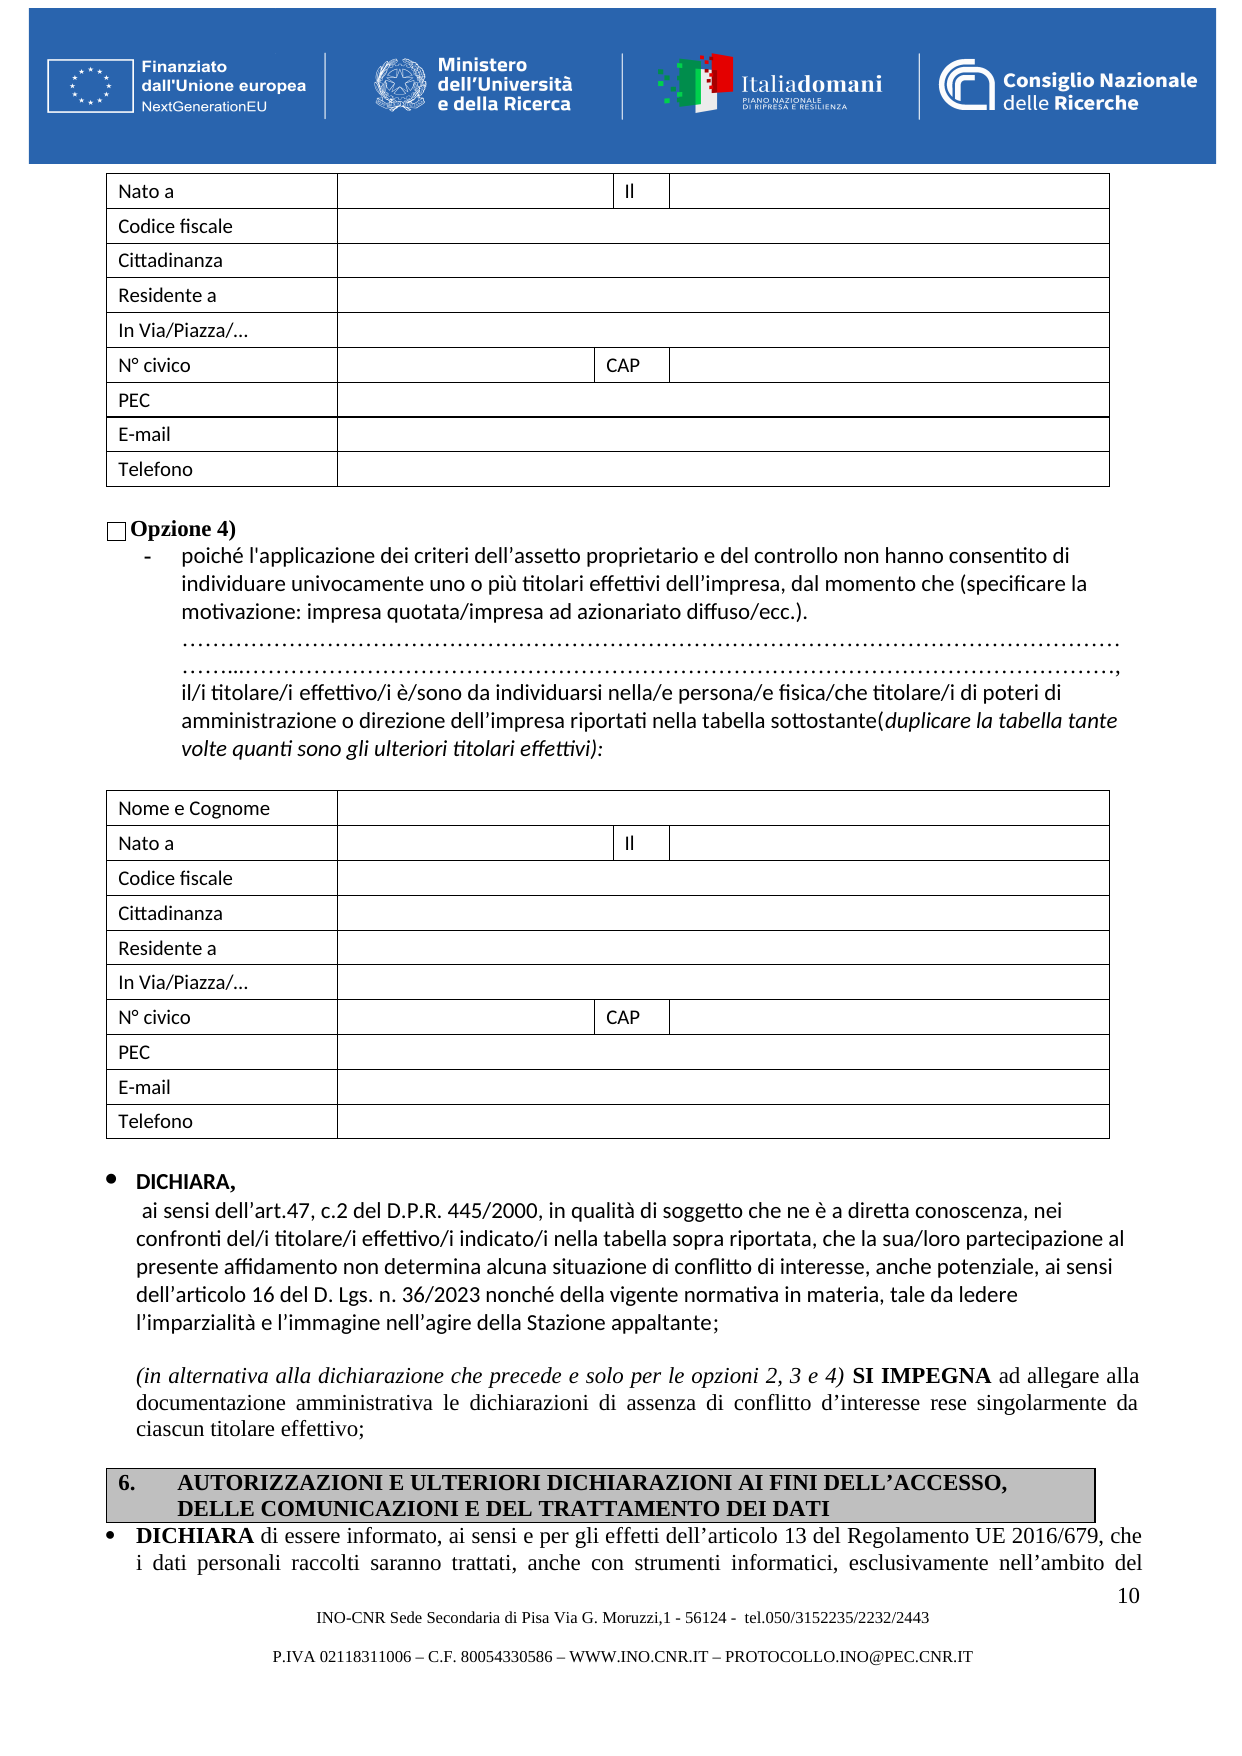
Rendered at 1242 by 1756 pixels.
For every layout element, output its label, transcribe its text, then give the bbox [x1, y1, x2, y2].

text Opzione 4) [106, 515, 1139, 541]
table_cell N° civico [107, 1000, 337, 1034]
table_cell [338, 931, 1109, 964]
table_cell E-mail [107, 1070, 337, 1103]
table_cell Cittadinanza [107, 896, 337, 929]
table_cell [670, 826, 1109, 860]
table_cell Residente a [107, 931, 337, 964]
table_cell N° civico [107, 348, 337, 382]
table_cell Il [614, 826, 669, 860]
table_cell Nato a [107, 826, 337, 860]
table_cell Telefono [107, 1105, 337, 1138]
table_cell [338, 452, 1109, 486]
table_cell CAP [595, 348, 669, 382]
list DICHIARA, [106, 1167, 1139, 1196]
table_cell [338, 861, 1109, 895]
text (in alternativa alla dichiarazione che precede e solo per le opzioni 2, 3 e 4) SI IMPEGNA ad allegare alla documentazione amministrativa le dichiarazioni di assenza di conflitto d’interesse rese singolarmente da ciascun titolare effettivo; [136, 1362, 1139, 1441]
table_cell [338, 1070, 1109, 1103]
table_cell [338, 826, 613, 860]
table_header Nome e Cognome [107, 791, 337, 825]
table_cell Codice fiscale [107, 209, 337, 242]
table_cell [670, 1000, 1109, 1034]
table_cell [338, 313, 1109, 347]
list poiché l'applicazione dei criteri dell’assetto proprietario e del controllo non hanno consentito di individuare univocamente uno o più titolari effettivi dell’impresa, dal momento che (specificare la motivazione: impresa quotata/impresa ad azionariato diffuso/ecc.). …………………………………………………………………………………………………………………...……………………………………………………………………………………………………, il/i titolare/i effettivo/i è/sono da individuarsi nella/e persona/e fisica/che titolare/i di poteri di amministrazione o direzione dell’impresa riportati nella tabella sottostante(duplicare la tabella tante volte quanti sono gli ulteriori titolari effettivi): [144, 541, 1139, 762]
table_cell PEC [107, 1035, 337, 1069]
table_cell Residente a [107, 278, 337, 312]
table_cell [338, 383, 1109, 416]
table_cell [670, 348, 1109, 382]
table_cell [670, 174, 1109, 208]
table_cell [338, 1000, 594, 1034]
table_cell Il [614, 174, 669, 208]
table_cell CAP [595, 1000, 669, 1034]
table_cell Codice fiscale [107, 861, 337, 895]
table_cell [338, 209, 1109, 242]
table_cell Nato a [107, 174, 337, 208]
table_cell Cittadinanza [107, 244, 337, 277]
table_cell [338, 174, 613, 208]
table_cell PEC [107, 383, 337, 416]
table_header AUTORIZZAZIONI E ULTERIORI DICHIARAZIONI AI FINI DELL’ACCESSO, DELLE COMUNICAZIONI E DEL TRATTAMENTO DEI DATI [107, 1469, 1094, 1522]
table_cell [338, 418, 1109, 451]
table_cell [338, 965, 1109, 999]
table_header [338, 791, 1109, 825]
table_cell In Via/Piazza/… [107, 965, 337, 999]
table_cell [338, 1105, 1109, 1138]
table_cell [338, 348, 594, 382]
table_cell [338, 896, 1109, 929]
table_cell [338, 244, 1109, 277]
list ai sensi dell’art.47, c.2 del D.P.R. 445/2000, in qualità di soggetto che ne è a diretta conoscenza, nei confronti del/i titolare/i effettivo/i indicato/i nella tabella sopra riportata, che la sua/loro partecipazione al presente affidamento non determina alcuna situazione di conflitto di interesse, anche potenziale, ai sensi dell’articolo 16 del D. Lgs. n. 36/2023 nonché della vigente normativa in materia, tale da ledere l’imparzialità e l’immagine nell’agire della Stazione appaltante; [136, 1196, 1139, 1336]
table_cell E-mail [107, 418, 337, 451]
table_cell [338, 278, 1109, 312]
table_cell [338, 1035, 1109, 1069]
table_cell In Via/Piazza/… [107, 313, 337, 347]
table_cell Telefono [107, 452, 337, 486]
picture [28, 8, 1217, 164]
